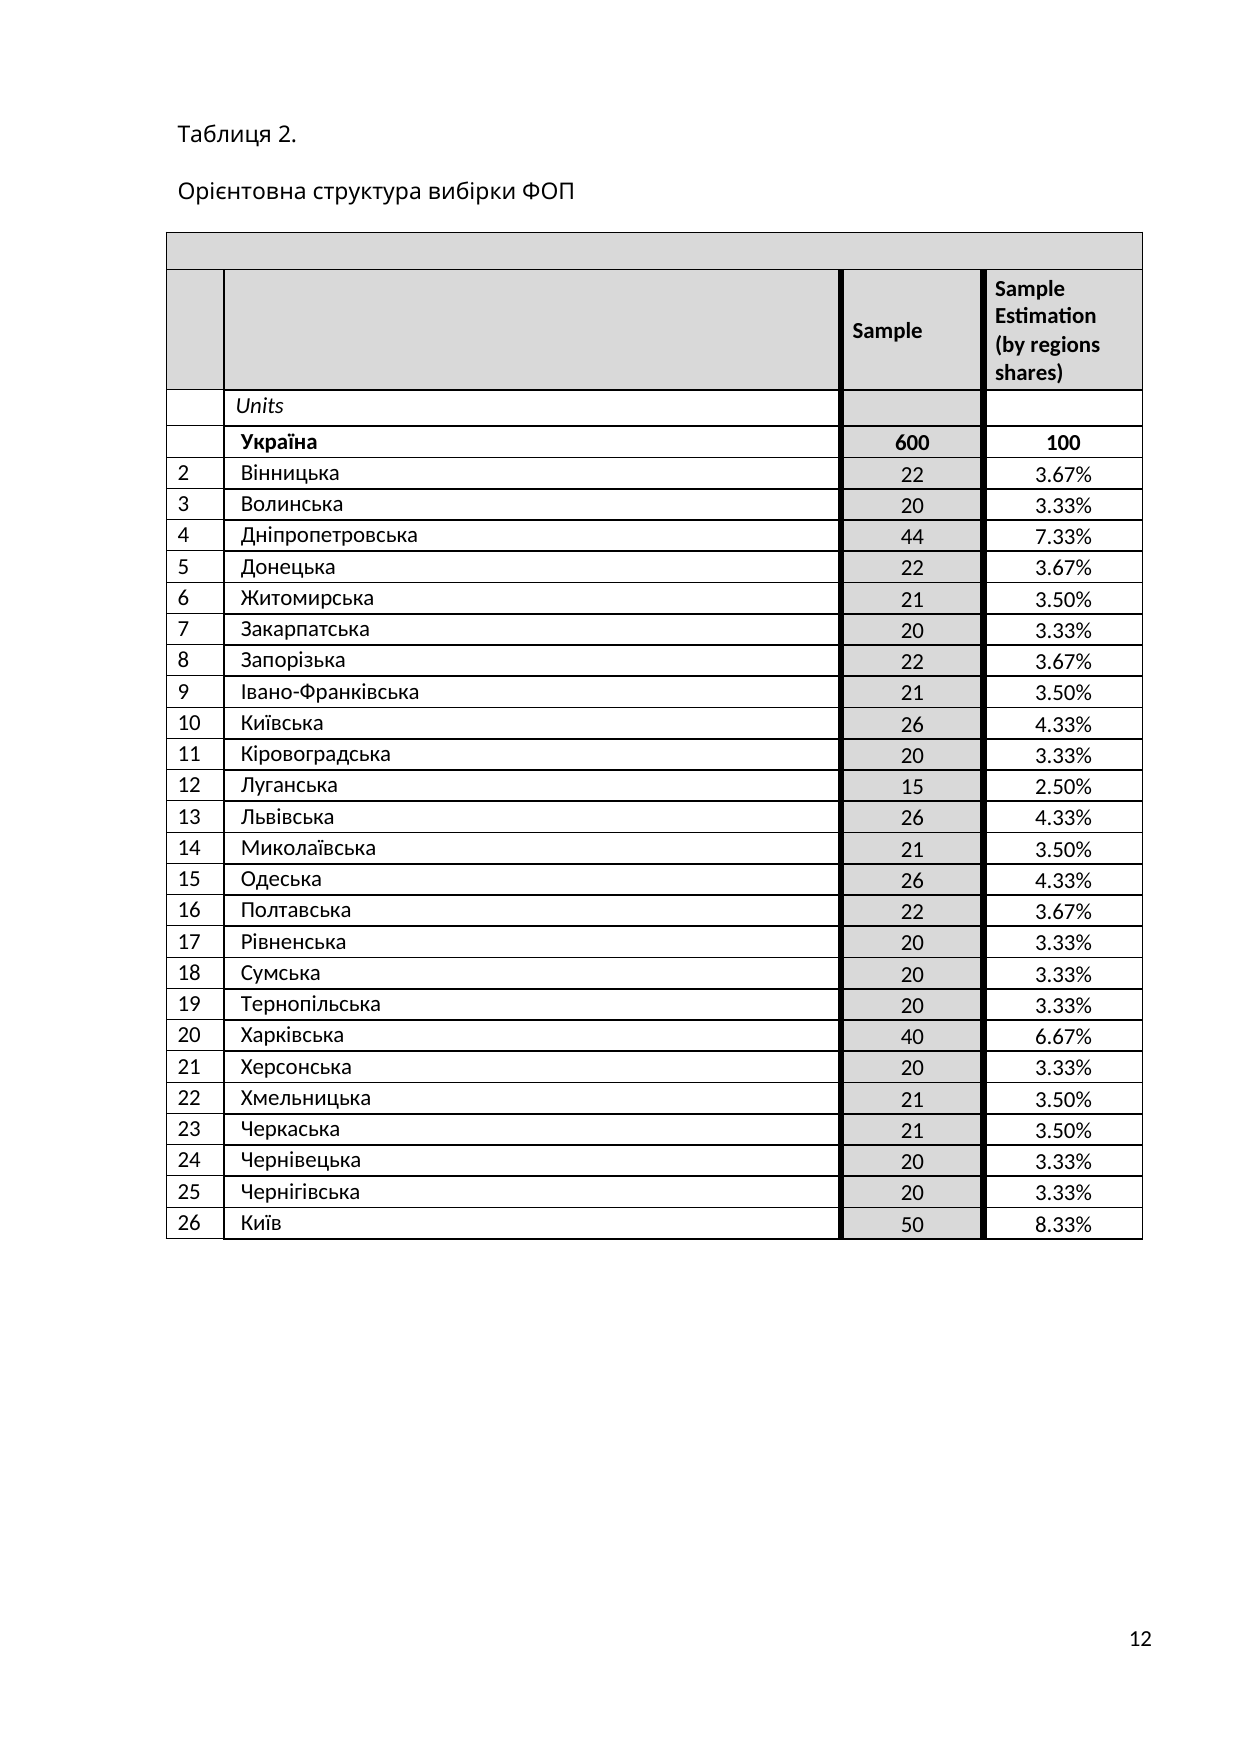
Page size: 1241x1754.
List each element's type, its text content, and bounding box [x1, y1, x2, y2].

table_cell 22 [844, 646, 980, 675]
table_cell Кіровоградська [225, 740, 838, 769]
table_cell 3.50% [987, 583, 1142, 613]
table_cell 7 [167, 614, 223, 644]
table_cell 20 [844, 1052, 980, 1082]
table_cell 2.50% [987, 771, 1142, 800]
table_cell 26 [167, 1208, 223, 1238]
table_cell 9 [167, 676, 223, 707]
table_cell 20 [167, 1020, 223, 1050]
table_cell 600 [844, 427, 980, 457]
table_cell Чернігівська [225, 1177, 838, 1207]
table_cell 13 [167, 801, 223, 832]
table_cell 6 [167, 583, 223, 613]
table_cell Сумська [225, 958, 838, 988]
table_cell Хмельницька [225, 1083, 838, 1113]
table_cell 22 [167, 1083, 223, 1113]
table_cell Полтавська [225, 896, 838, 925]
table_cell 4.33% [987, 802, 1142, 832]
table_cell Sample Estimation (by regions shares) [987, 270, 1142, 389]
table_cell 4 [167, 520, 223, 550]
table_cell 3.33% [987, 1177, 1142, 1207]
table_cell Волинська [225, 490, 838, 519]
table_cell 7.33% [987, 521, 1142, 550]
table_cell Дніпропетровська [225, 521, 838, 550]
table_cell 20 [844, 990, 980, 1019]
table_cell 3.67% [987, 552, 1142, 582]
table_cell [167, 390, 223, 425]
text Орієнтовна структура вибірки ФОП [177, 175, 1152, 206]
table_cell 22 [844, 552, 980, 582]
table_cell 20 [844, 490, 980, 519]
table_cell 20 [844, 1146, 980, 1175]
table_cell 14 [167, 833, 223, 863]
table_cell Луганська [225, 771, 838, 800]
table_cell 20 [844, 958, 980, 988]
table_cell 3.33% [987, 1052, 1142, 1082]
table_cell 3.50% [987, 1083, 1142, 1113]
table_cell 16 [167, 895, 223, 925]
table_cell 15 [844, 771, 980, 800]
table_header [167, 233, 1142, 269]
table_cell 20 [844, 1177, 980, 1207]
table_cell 5 [167, 551, 223, 582]
table_cell 25 [167, 1176, 223, 1207]
table_cell 8 [167, 645, 223, 675]
table_cell Чернівецька [225, 1146, 838, 1175]
table_cell 26 [844, 865, 980, 894]
table_cell 12 [167, 770, 223, 800]
table_cell 50 [844, 1208, 980, 1238]
table_cell Донецька [225, 552, 838, 582]
table_cell Одеська [225, 865, 838, 894]
table_cell 26 [844, 708, 980, 738]
table_cell 20 [844, 615, 980, 644]
table_cell 3.33% [987, 490, 1142, 519]
table_cell 20 [844, 740, 980, 769]
table_cell 21 [844, 1083, 980, 1113]
table_cell [167, 270, 223, 389]
table_cell Закарпатська [225, 615, 838, 644]
table_cell 3.33% [987, 740, 1142, 769]
table_cell 3.67% [987, 646, 1142, 675]
table_cell 6.67% [987, 1021, 1142, 1050]
table_cell [987, 391, 1142, 425]
table_cell Житомирська [225, 583, 838, 613]
table_cell Київська [225, 708, 838, 738]
table_cell 3.50% [987, 833, 1142, 863]
table_cell Львівська [225, 802, 838, 832]
table_cell 3.33% [987, 1146, 1142, 1175]
table_cell 44 [844, 521, 980, 550]
text Таблиця 2. [177, 118, 1152, 149]
table_cell 3.67% [987, 896, 1142, 925]
table_cell 8.33% [987, 1208, 1142, 1238]
table_cell 21 [844, 677, 980, 707]
table_cell 22 [844, 896, 980, 925]
table_cell 24 [167, 1145, 223, 1175]
table_cell Херсонська [225, 1052, 838, 1082]
table_cell [225, 270, 838, 389]
table_cell Запорізька [225, 646, 838, 675]
table_cell 18 [167, 958, 223, 988]
table_cell 3.33% [987, 958, 1142, 988]
table_cell 4.33% [987, 865, 1142, 894]
table_cell 21 [844, 833, 980, 863]
table_cell Миколаївська [225, 833, 838, 863]
table_cell 3 [167, 489, 223, 519]
table_cell Тернопільська [225, 990, 838, 1019]
table_cell Units [225, 391, 838, 425]
table_cell 21 [844, 1115, 980, 1144]
table_cell 11 [167, 739, 223, 769]
table_cell 2 [167, 458, 223, 488]
table_cell 26 [844, 802, 980, 832]
table_cell Рівненська [225, 927, 838, 957]
table_cell 21 [167, 1051, 223, 1082]
table_cell Черкаська [225, 1115, 838, 1144]
table_cell Україна [225, 427, 838, 457]
table_cell 21 [844, 583, 980, 613]
table_cell 17 [167, 926, 223, 957]
table_cell 3.33% [987, 927, 1142, 957]
table_cell 19 [167, 989, 223, 1019]
table_cell Sample [844, 270, 980, 389]
table_cell 4.33% [987, 708, 1142, 738]
table_cell 3.50% [987, 1115, 1142, 1144]
table_cell 10 [167, 708, 223, 738]
table_cell 15 [167, 864, 223, 894]
table_cell 40 [844, 1021, 980, 1050]
table_cell 22 [844, 458, 980, 488]
table_cell [167, 426, 223, 457]
table_cell Харківська [225, 1021, 838, 1050]
table_cell 100 [987, 427, 1142, 457]
table_cell 3.67% [987, 458, 1142, 488]
table_cell Івано-Франківська [225, 677, 838, 707]
table_cell 3.33% [987, 990, 1142, 1019]
table_cell 3.33% [987, 615, 1142, 644]
table_cell 3.50% [987, 677, 1142, 707]
table_cell 23 [167, 1114, 223, 1144]
table_cell [844, 391, 980, 425]
table_cell Вінницька [225, 458, 838, 488]
table_cell 20 [844, 927, 980, 957]
table_cell Київ [225, 1208, 838, 1238]
